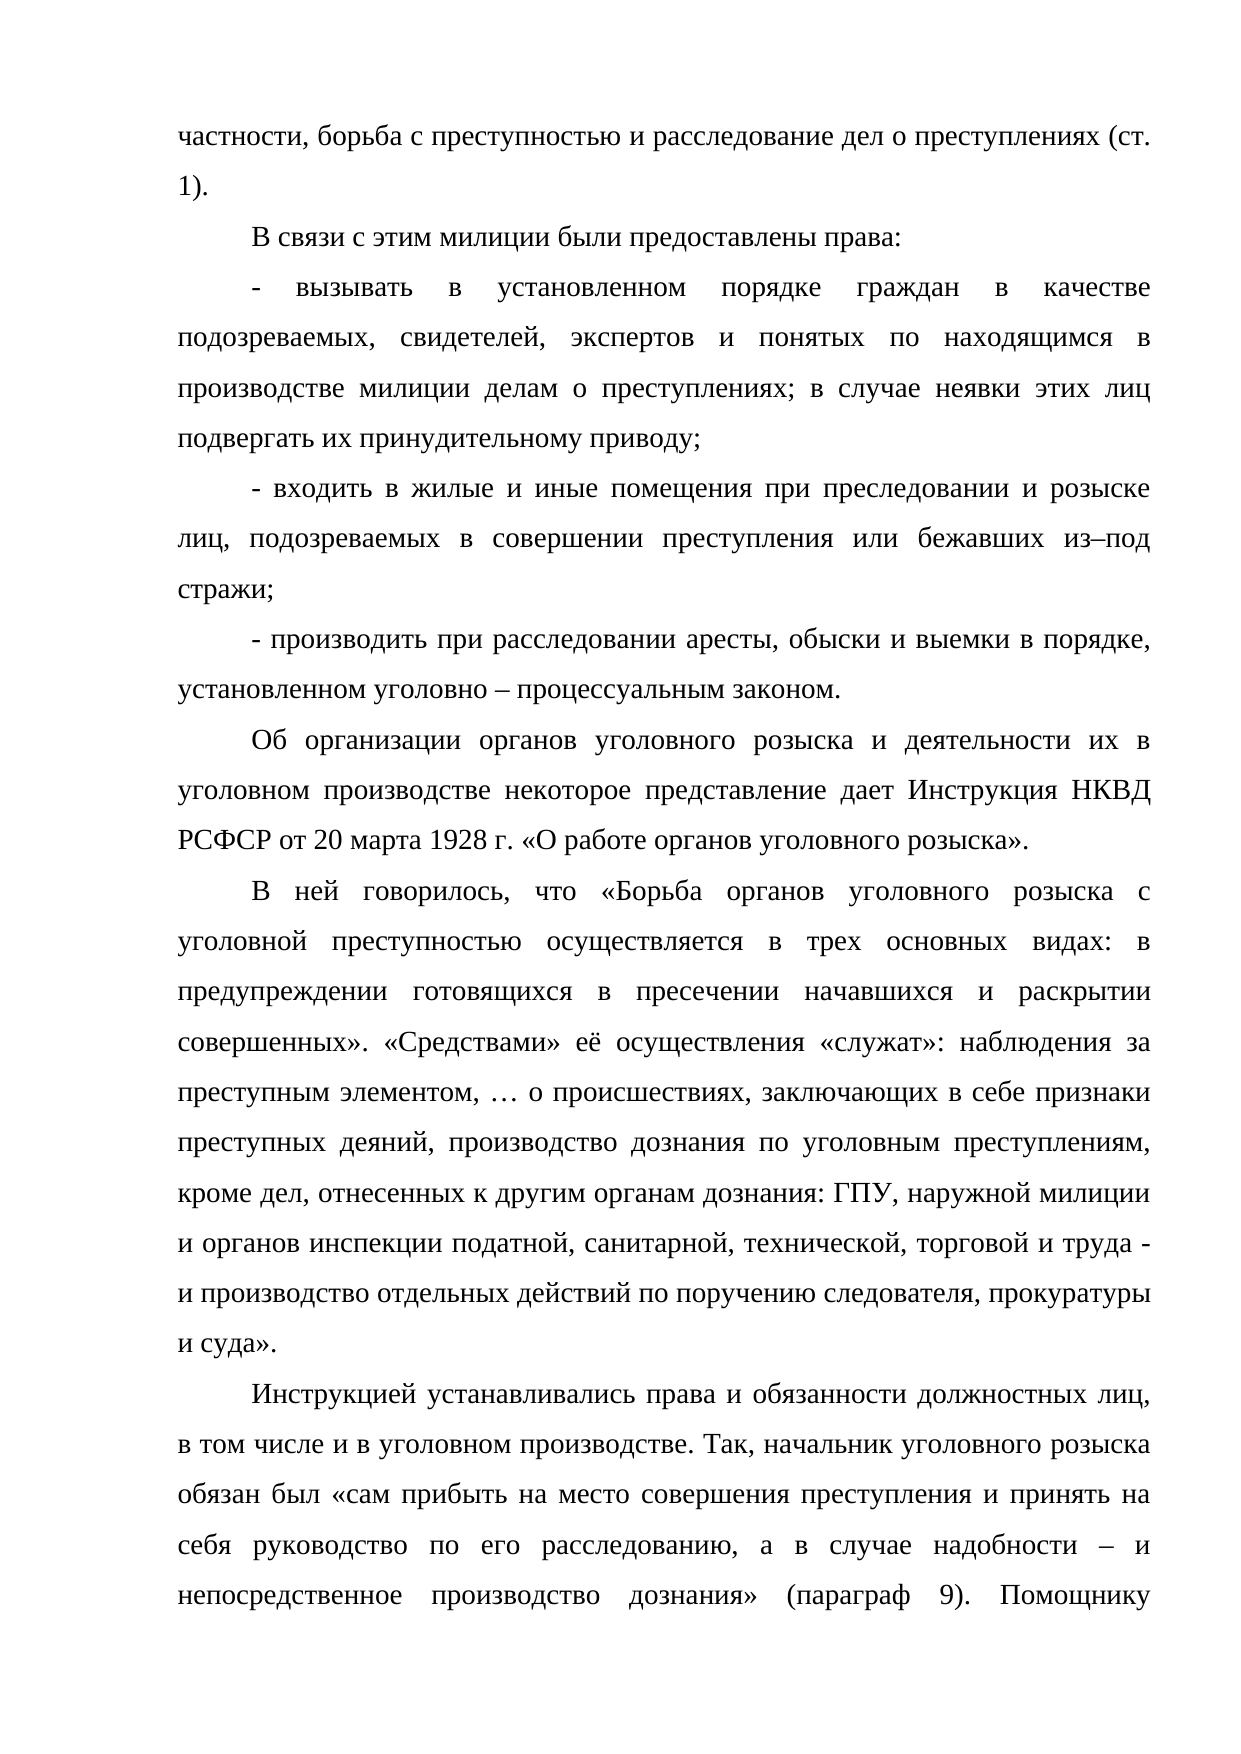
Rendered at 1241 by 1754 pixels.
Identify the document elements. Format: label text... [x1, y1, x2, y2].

text - входить в жилые и иные помещения при преследовании и розыске лиц, подозреваемых в совершении преступления или бежавших из–под стражи; [177, 470, 1152, 604]
text Об организации органов уголовного розыска и деятельности их в уголовном производстве некоторое представление дает Инструкция НКВД РСФСР от 20 марта 1928 г. «О работе органов уголовного розыска». [177, 722, 1152, 856]
text В связи с этим милиции были предоставлены права: [177, 219, 1152, 252]
text - производить при расследовании аресты, обыски и выемки в порядке, установленном уголовно – процессуальным законом. [177, 621, 1152, 705]
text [177, 118, 1152, 202]
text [177, 1376, 1152, 1611]
text - вызывать в установленном порядке граждан в качестве подозреваемых, свидетелей, экспертов и понятых по находящимся в производстве милиции делам о преступлениях; в случае неявки этих лиц подвергать их принудительному приводу; [177, 269, 1152, 453]
text В ней говорилось, что «Борьба органов уголовного розыска с уголовной преступностью осуществляется в трех основных видах: в предупреждении готовящихся в пресечении начавшихся и раскрытии совершенных». «Средствами» её осуществления «служат»: наблюдения за преступным элементом, … о происшествиях, заключающих в себе признаки преступных деяний, производство дознания по уголовным преступлениям, кроме дел, отнесенных к другим органам дознания: ГПУ, наружной милиции и органов инспекции податной, санитарной, технической, торговой и труда - и производство отдельных действий по поручению следователя, прокуратуры и суда». [177, 873, 1152, 1359]
